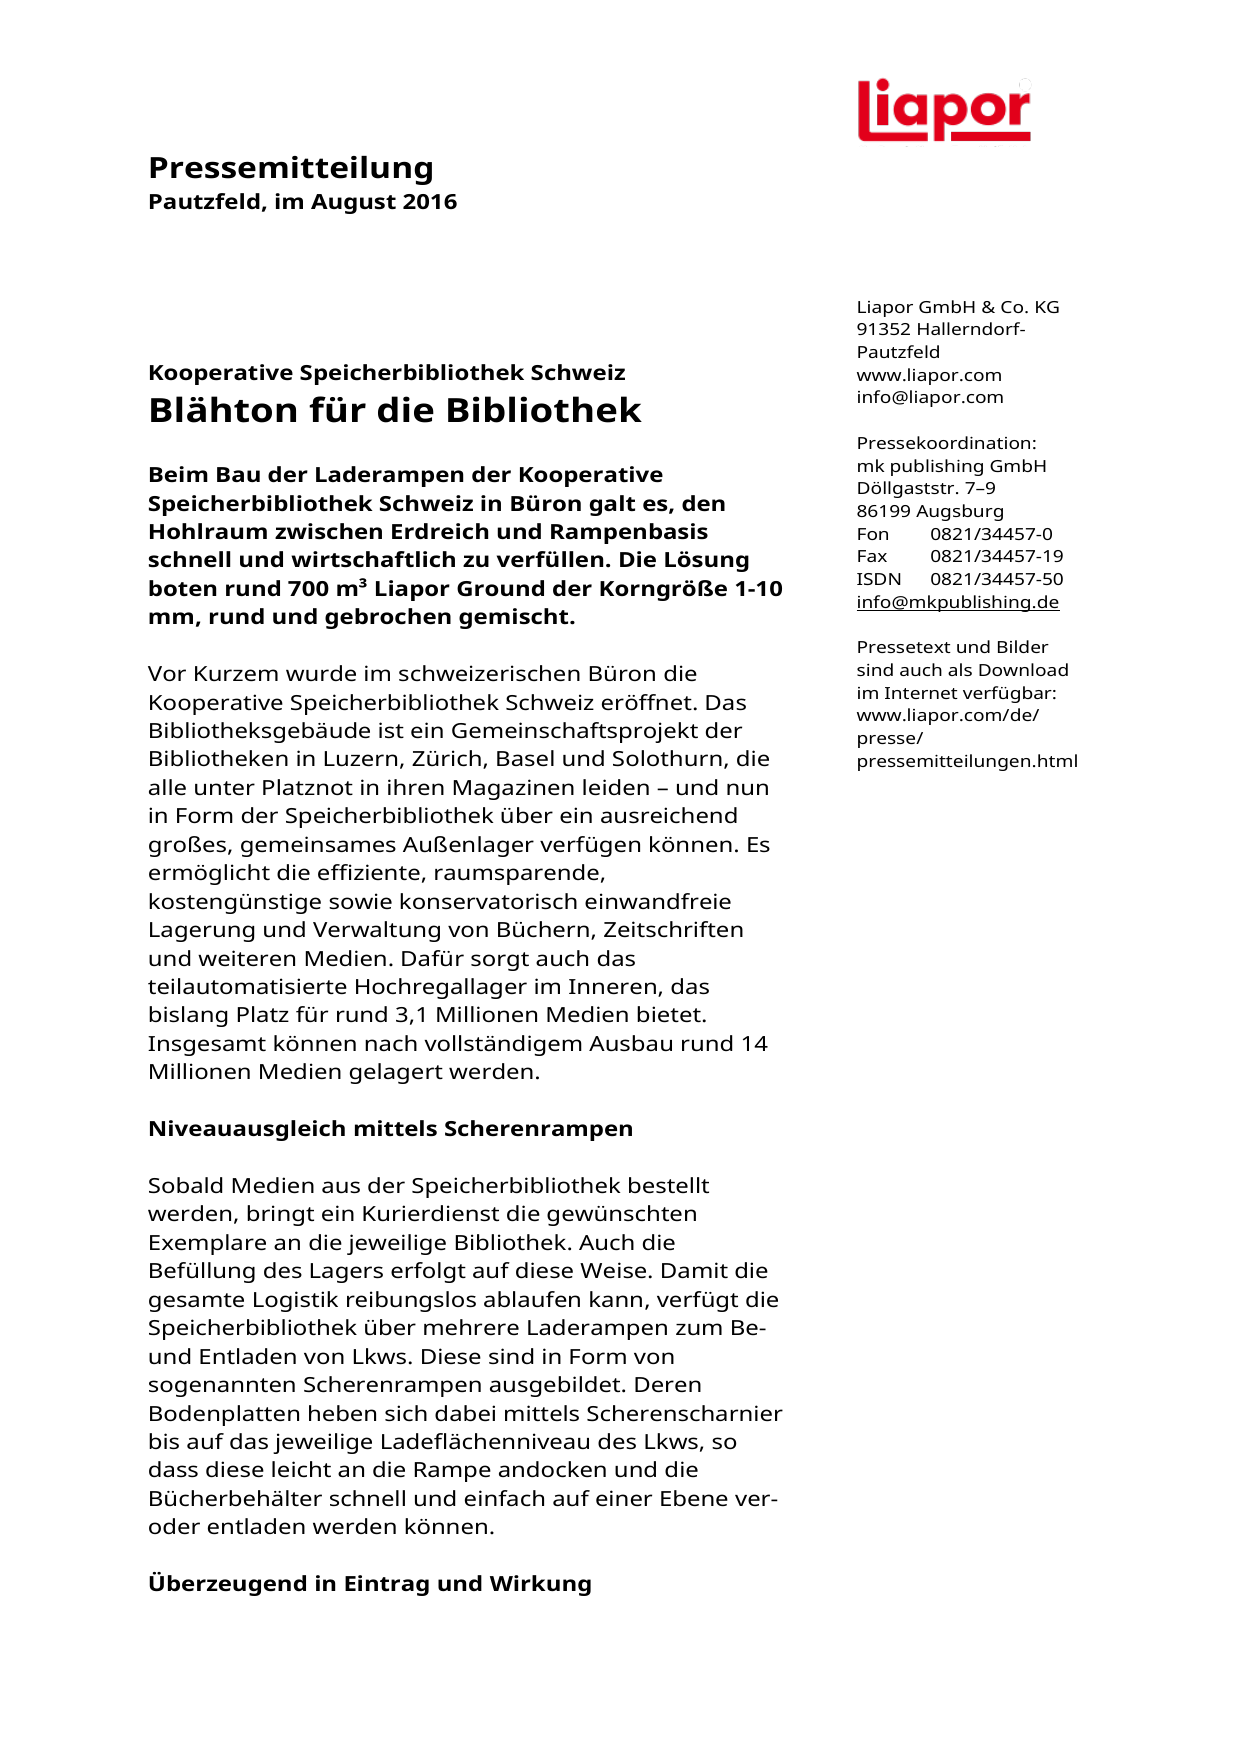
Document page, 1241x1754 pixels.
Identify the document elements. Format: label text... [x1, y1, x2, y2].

text Pressemitteilung [148, 148, 1093, 187]
text Pautzfeld, im August 2016 [148, 187, 1093, 216]
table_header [845, 273, 1107, 1626]
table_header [136, 273, 845, 1626]
